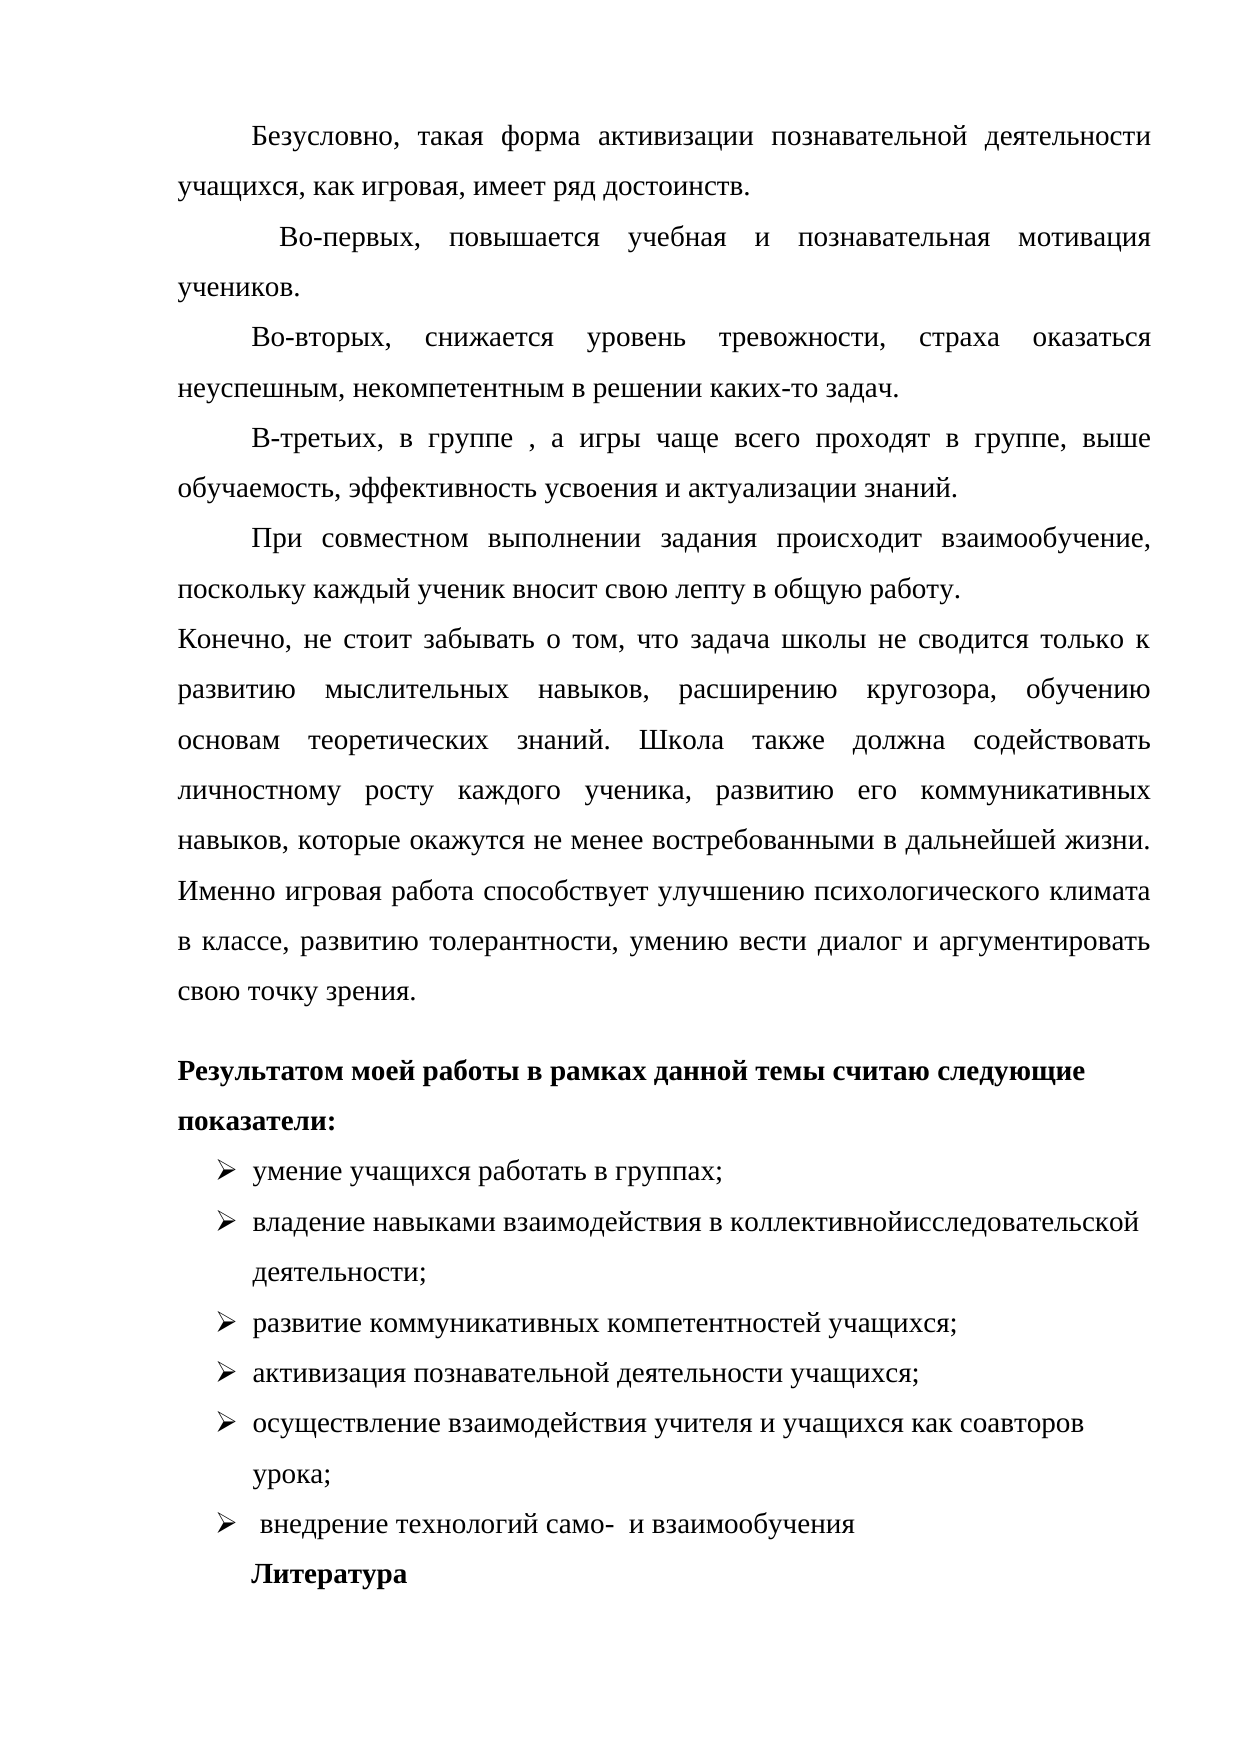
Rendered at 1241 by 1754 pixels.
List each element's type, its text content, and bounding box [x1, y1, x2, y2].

list осуществление взаимодействия учителя и учащихся как соавторов урока; [215, 1406, 1152, 1489]
list владение навыками взаимодействия в коллективнойисследовательской деятельности; [215, 1204, 1152, 1288]
text В-третьих, в группе , а игры чаще всего проходят в группе, выше обучаемость, эффективность усвоения и актуализации знаний. [177, 420, 1152, 504]
list внедрение технологий само- и взаимообучения [215, 1506, 1152, 1540]
list умение учащихся работать в группах; [215, 1153, 1152, 1187]
text При совместном выполнении задания происходит взаимообучение, поскольку каждый ученик вносит свою лепту в общую работу. [177, 521, 1152, 604]
text Литература [177, 1557, 1152, 1590]
text Результатом моей работы в рамках данной темы считаю следующие показатели: [177, 1053, 1152, 1137]
text Безусловно, такая форма активизации познавательной деятельности учащихся, как игровая, имеет ряд достоинств. [177, 118, 1152, 202]
list развитие коммуникативных компетентностей учащихся; [215, 1305, 1152, 1338]
text Конечно, не стоит забывать о том, что задача школы не сводится только к развитию мыслительных навыков, расширению кругозора, обучению основам теоретических знаний. Школа также должна содействовать личностному росту каждого ученика, развитию его коммуникативных навыков, которые окажутся не менее востребованными в дальнейшей жизни. Именно игровая работа способствует улучшению психологического климата в классе, развитию толерантности, умению вести диалог и аргументировать свою точку зрения. [177, 621, 1152, 1007]
text Во-первых, повышается учебная и познавательная мотивация учеников. [177, 219, 1152, 303]
list активизация познавательной деятельности учащихся; [215, 1355, 1152, 1389]
text Во-вторых, снижается уровень тревожности, страха оказаться неуспешным, некомпетентным в решении каких-то задач. [177, 319, 1152, 403]
